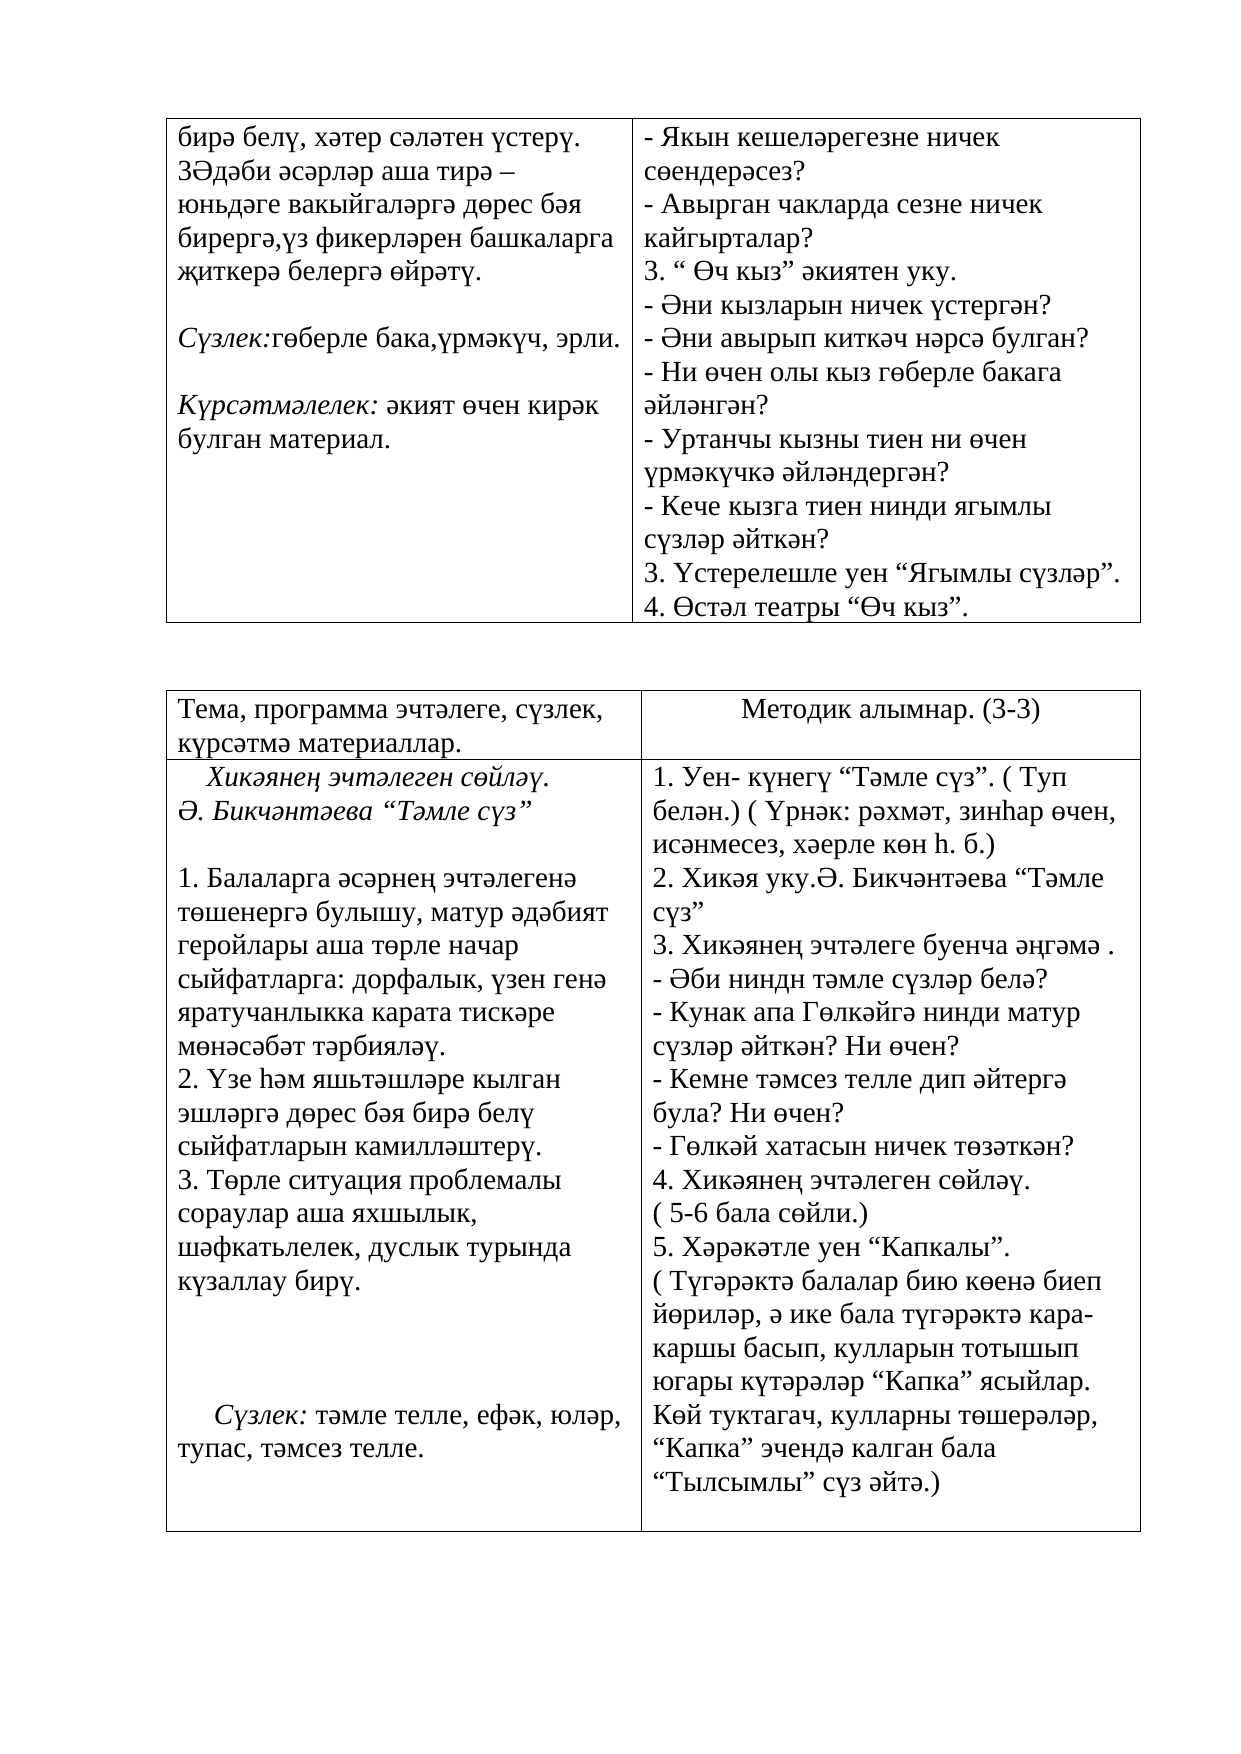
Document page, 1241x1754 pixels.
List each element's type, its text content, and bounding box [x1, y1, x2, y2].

table_header Методик алымнар. (3-3) [642, 691, 1140, 758]
table_cell 1. Уен- күнегү “Тәмле сүз”. ( Туп белән.) ( Үрнәк: рәхмәт, зинһар өчен, исәнмесез, хәерле көн һ. б.) 2. Хикәя уку.Ә. Бикчәнтәева “Тәмле сүз” 3. Хикәянең эчтәлеге буенча әңгәмә . - Әби ниндн тәмле сүзләр белә? - Кунак апа Гөлкәйгә нинди матур сүзләр әйткән? Ни өчен? - Кемне тәмсез телле дип әйтергә була? Ни өчен? - Гөлкәй хатасын ничек төзәткән? 4. Хикәянең эчтәлеген сөйләү. ( 5-6 бала сөйли.) 5. Хәрәкәтле уен “Капкалы”. ( Түгәрәктә балалар бию көенә биеп йөриләр, ә ике бала түгәрәктә кара- каршы басып, кулларын тотышып югары күтәрәләр “Капка” ясыйлар. Көй туктагач, кулларны төшерәләр, “Капка” эчендә калган бала “Тылсымлы” сүз әйтә.) [642, 760, 1140, 1531]
table_header Тема, программа эчтәлеге, сүзлек, күрсәтмә материаллар. [167, 691, 641, 758]
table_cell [167, 119, 632, 622]
table_cell Хикәянең эчтәлеген сөйләү. Ә. Бикчәнтәева “Тәмле сүз” 1. Балаларга әсәрнең эчтәлегенә төшенергә булышу, матур әдәбият геройлары аша төрле начар сыйфатларга: дорфалык, үзен генә яратучанлыкка карата тискәре мөнәсәбәт тәрбияләү. 2. Үзе һәм яшьтәшләре кылган эшләргә дөрес бәя бирә белү сыйфатларын камилләштерү. 3. Төрле ситуация проблемалы сораулар аша яхшылык, шәфкатьлелек, дуслык турында күзаллау бирү. Сүзлек: тәмле телле, ефәк, юләр, тупас, тәмсез телле. [167, 760, 641, 1531]
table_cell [633, 119, 1140, 622]
